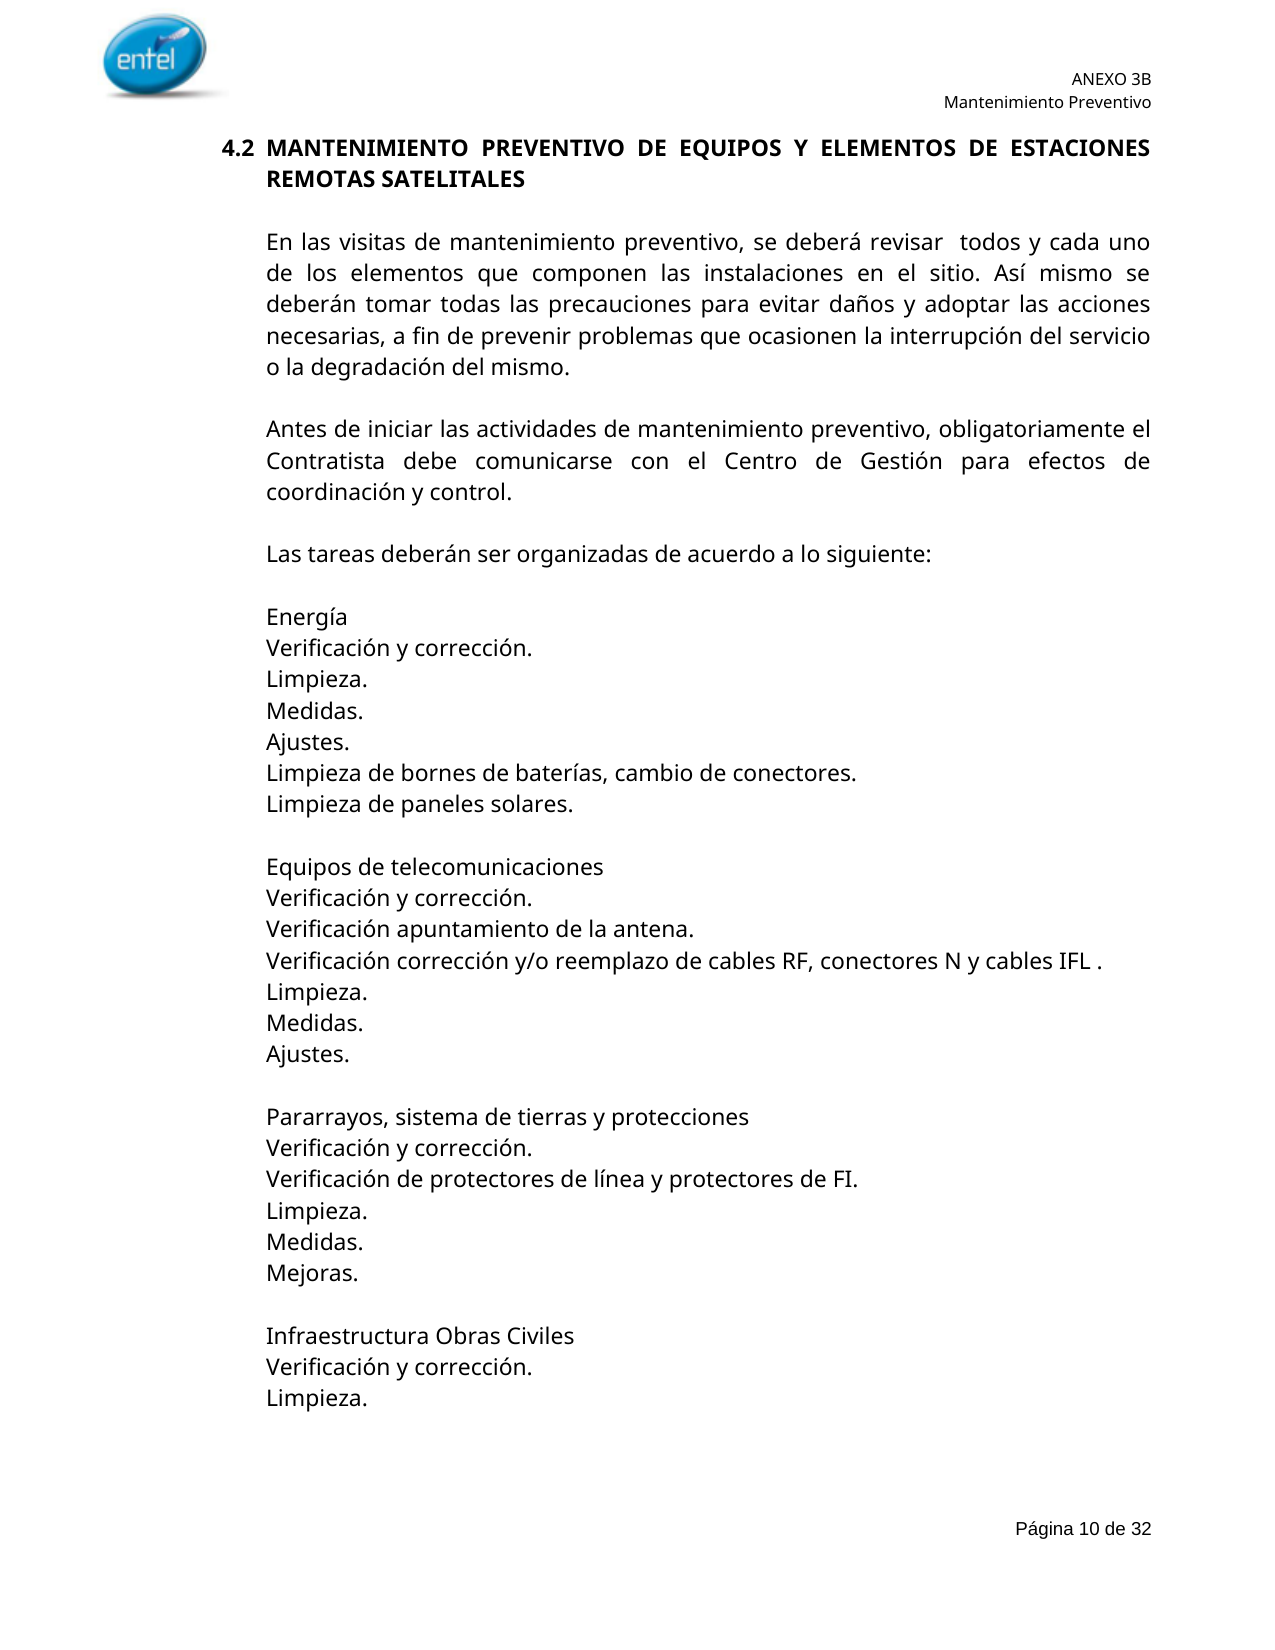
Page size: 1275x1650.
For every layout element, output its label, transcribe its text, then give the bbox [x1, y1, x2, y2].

text Infraestructura Obras Civiles [266, 1319, 1152, 1351]
text Limpieza. [266, 663, 1152, 694]
text Medidas. [266, 1007, 1152, 1038]
text Verificación y corrección. [266, 1132, 1152, 1163]
text Mejoras. [266, 1257, 1152, 1288]
text Verificación apuntamiento de la antena. [266, 913, 1152, 944]
text Medidas. [266, 694, 1152, 726]
picture [87, 7, 230, 105]
text Ajustes. [266, 1038, 1152, 1069]
text Equipos de telecomunicaciones [266, 851, 1152, 882]
text Limpieza. [266, 1194, 1152, 1226]
text Ajustes. [266, 726, 1152, 757]
text Limpieza. [266, 1382, 1152, 1413]
text Limpieza de paneles solares. [266, 788, 1152, 819]
text Limpieza de bornes de baterías, cambio de conectores. [266, 757, 1152, 788]
text Verificación de protectores de línea y protectores de FI. [266, 1163, 1152, 1194]
text Pararrayos, sistema de tierras y protecciones [266, 1101, 1152, 1132]
subtitle maNtenimiento preventivo de equipos y elementos de ESTACIONES REMOTAS SATELITALES [222, 132, 1152, 194]
text Verificación y corrección. [266, 882, 1152, 913]
text Antes de iniciar las actividades de mantenimiento preventivo, obligatoriamente el Contratista debe comunicarse con el Centro de Gestión para efectos de coordinación y control. [266, 413, 1152, 507]
text Limpieza. [266, 976, 1152, 1007]
text Verificación y corrección. [266, 632, 1152, 663]
text Verificación y corrección. [266, 1351, 1152, 1382]
text En las visitas de mantenimiento preventivo, se deberá revisar todos y cada uno de los elementos que componen las instalaciones en el sitio. Así mismo se deberán tomar todas las precauciones para evitar daños y adoptar las acciones necesarias, a fin de prevenir problemas que ocasionen la interrupción del servicio o la degradación del mismo. [266, 226, 1152, 382]
text Las tareas deberán ser organizadas de acuerdo a lo siguiente: [266, 538, 1152, 569]
text Verificación corrección y/o reemplazo de cables RF, conectores N y cables IFL . [266, 944, 1152, 976]
text Medidas. [266, 1226, 1152, 1257]
text Energía [266, 601, 1152, 632]
